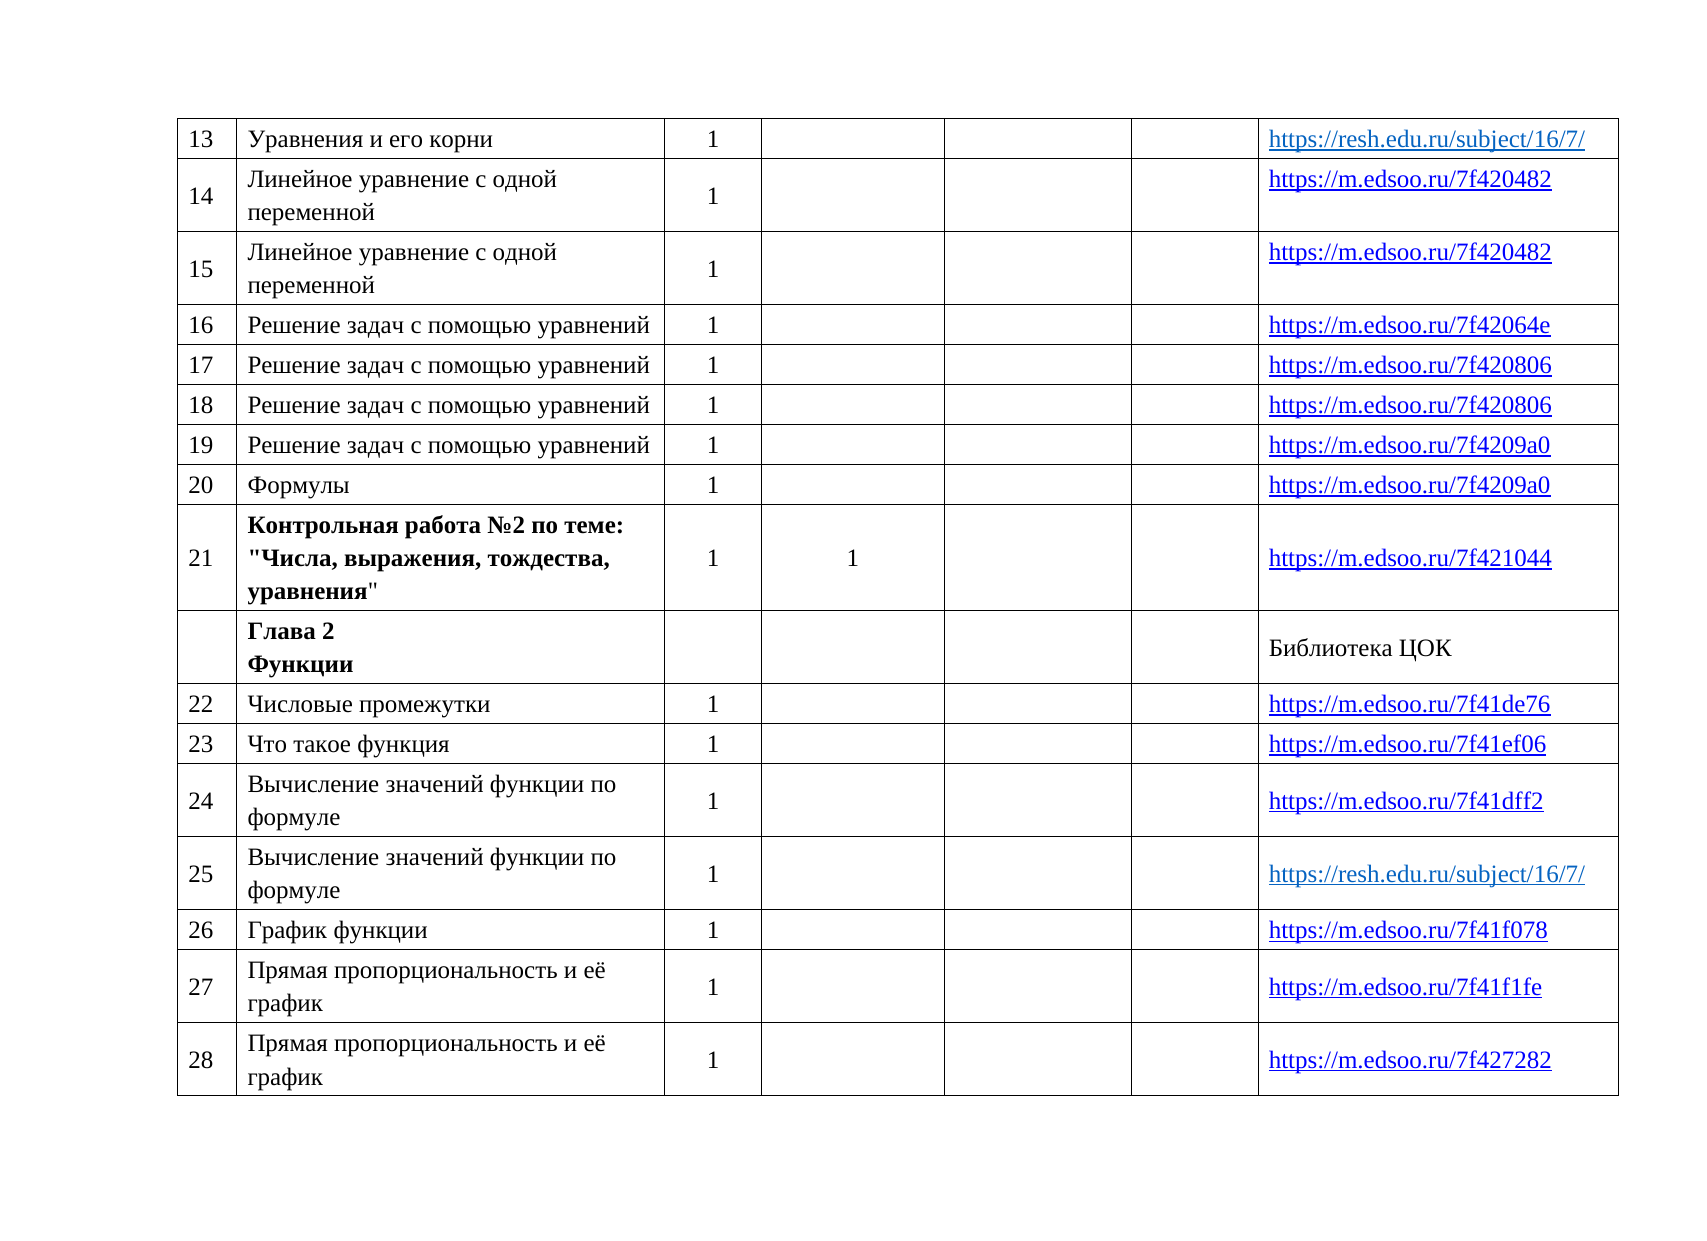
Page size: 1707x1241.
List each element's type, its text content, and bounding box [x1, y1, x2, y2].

table_cell 1 [665, 684, 761, 723]
table_cell 1 [665, 232, 761, 304]
table_cell [762, 159, 944, 231]
table_cell [1132, 684, 1258, 723]
table_cell Числовые промежутки [237, 684, 664, 723]
table_cell Решение задач с помощью уравнений [237, 345, 664, 384]
table_cell [762, 1023, 944, 1095]
table_cell [762, 724, 944, 763]
table_cell 1 [665, 764, 761, 836]
table_cell 23 [178, 724, 236, 763]
table_cell 1 [665, 465, 761, 504]
table_cell [762, 465, 944, 504]
table_cell [1132, 837, 1258, 909]
table_cell Линейное уравнение с одной переменной [237, 232, 664, 304]
table_cell [762, 837, 944, 909]
table_cell [1132, 724, 1258, 763]
table_cell 25 [178, 837, 236, 909]
table_cell 18 [178, 385, 236, 424]
table_cell 1 [665, 837, 761, 909]
table_cell [1132, 910, 1258, 949]
table_cell [945, 505, 1131, 610]
table_cell https://m.edsoo.ru/7f4209a0 [1259, 465, 1618, 504]
table_cell [762, 305, 944, 344]
table_cell 17 [178, 345, 236, 384]
table_cell [1132, 1023, 1258, 1095]
table_cell https://m.edsoo.ru/7f42064e [1259, 305, 1618, 344]
table_cell https://m.edsoo.ru/7f420482 [1259, 232, 1618, 304]
table_cell [665, 611, 761, 683]
table_cell [1132, 950, 1258, 1022]
table_cell [1132, 232, 1258, 304]
table_cell 1 [665, 119, 761, 158]
table_cell 28 [178, 1023, 236, 1095]
table_cell 22 [178, 684, 236, 723]
table_cell 1 [665, 724, 761, 763]
table_cell [762, 119, 944, 158]
table_cell 14 [178, 159, 236, 231]
table_cell 24 [178, 764, 236, 836]
table_cell [1132, 425, 1258, 464]
table_cell 1 [665, 159, 761, 231]
table_cell 15 [178, 232, 236, 304]
table_cell 19 [178, 425, 236, 464]
table_cell [945, 465, 1131, 504]
table_cell [762, 345, 944, 384]
table_cell 1 [665, 425, 761, 464]
table_cell Вычисление значений функции по формуле [237, 764, 664, 836]
table_cell [1132, 385, 1258, 424]
table_cell 1 [665, 305, 761, 344]
table_cell Контрольная работа №2 по теме: "Числа, выражения, тождества, уравнения" [237, 505, 664, 610]
table_cell Линейное уравнение с одной переменной [237, 159, 664, 231]
table_cell [945, 837, 1131, 909]
table_cell 16 [178, 305, 236, 344]
table_cell [762, 425, 944, 464]
table_cell 27 [178, 950, 236, 1022]
table_cell [945, 764, 1131, 836]
table_cell [945, 345, 1131, 384]
table_cell Библиотека ЦОК [1259, 611, 1618, 683]
table_cell Формулы [237, 465, 664, 504]
table_cell Уравнения и его корни [237, 119, 664, 158]
table_cell 1 [665, 505, 761, 610]
table_cell https://m.edsoo.ru/7f427282 [1259, 1023, 1618, 1095]
table_cell [945, 724, 1131, 763]
table_cell [1132, 611, 1258, 683]
table_cell https://resh.edu.ru/subject/16/7/ [1259, 837, 1618, 909]
table_cell 1 [665, 345, 761, 384]
table_cell [1132, 505, 1258, 610]
table_cell Решение задач с помощью уравнений [237, 425, 664, 464]
table_cell [945, 305, 1131, 344]
table_cell [178, 611, 236, 683]
table_cell [762, 910, 944, 949]
table_cell https://m.edsoo.ru/7f41dff2 [1259, 764, 1618, 836]
table_cell Решение задач с помощью уравнений [237, 305, 664, 344]
table_cell [945, 159, 1131, 231]
table_cell 1 [665, 1023, 761, 1095]
table_cell 21 [178, 505, 236, 610]
table_cell [762, 950, 944, 1022]
table_cell [762, 764, 944, 836]
table_cell [1132, 465, 1258, 504]
table_cell https://m.edsoo.ru/7f421044 [1259, 505, 1618, 610]
table_cell [762, 611, 944, 683]
table_cell Вычисление значений функции по формуле [237, 837, 664, 909]
table_cell 1 [665, 385, 761, 424]
table_cell [945, 611, 1131, 683]
table_cell 26 [178, 910, 236, 949]
table_cell [945, 385, 1131, 424]
table_cell https://m.edsoo.ru/7f41ef06 [1259, 724, 1618, 763]
table_cell [945, 232, 1131, 304]
table_cell [945, 119, 1131, 158]
table_cell [1132, 764, 1258, 836]
table_cell 13 [178, 119, 236, 158]
table_cell https://resh.edu.ru/subject/16/7/ [1259, 119, 1618, 158]
table_cell [945, 1023, 1131, 1095]
table_cell https://m.edsoo.ru/7f420806 [1259, 345, 1618, 384]
table_cell График функции [237, 910, 664, 949]
table_cell https://m.edsoo.ru/7f4209a0 [1259, 425, 1618, 464]
table_cell Решение задач с помощью уравнений [237, 385, 664, 424]
table_cell 1 [665, 910, 761, 949]
table_cell https://m.edsoo.ru/7f41f1fe [1259, 950, 1618, 1022]
table_cell https://m.edsoo.ru/7f41de76 [1259, 684, 1618, 723]
table_cell 20 [178, 465, 236, 504]
table_cell [762, 385, 944, 424]
table_cell Прямая пропорциональность и её график [237, 950, 664, 1022]
table_cell [1132, 159, 1258, 231]
table_cell [1132, 345, 1258, 384]
table_cell 1 [665, 950, 761, 1022]
table_cell [1132, 305, 1258, 344]
table_cell [762, 684, 944, 723]
table_cell https://m.edsoo.ru/7f41f078 [1259, 910, 1618, 949]
table_cell Прямая пропорциональность и её график [237, 1023, 664, 1095]
table_cell [945, 425, 1131, 464]
table_cell [1132, 119, 1258, 158]
table_cell [945, 684, 1131, 723]
table_cell https://m.edsoo.ru/7f420482 [1259, 159, 1618, 231]
table_cell Что такое функция [237, 724, 664, 763]
table_cell https://m.edsoo.ru/7f420806 [1259, 385, 1618, 424]
table_cell [762, 232, 944, 304]
table_cell 1 [762, 505, 944, 610]
table_cell [945, 910, 1131, 949]
table_cell [945, 950, 1131, 1022]
table_cell Глава 2 Функции [237, 611, 664, 683]
